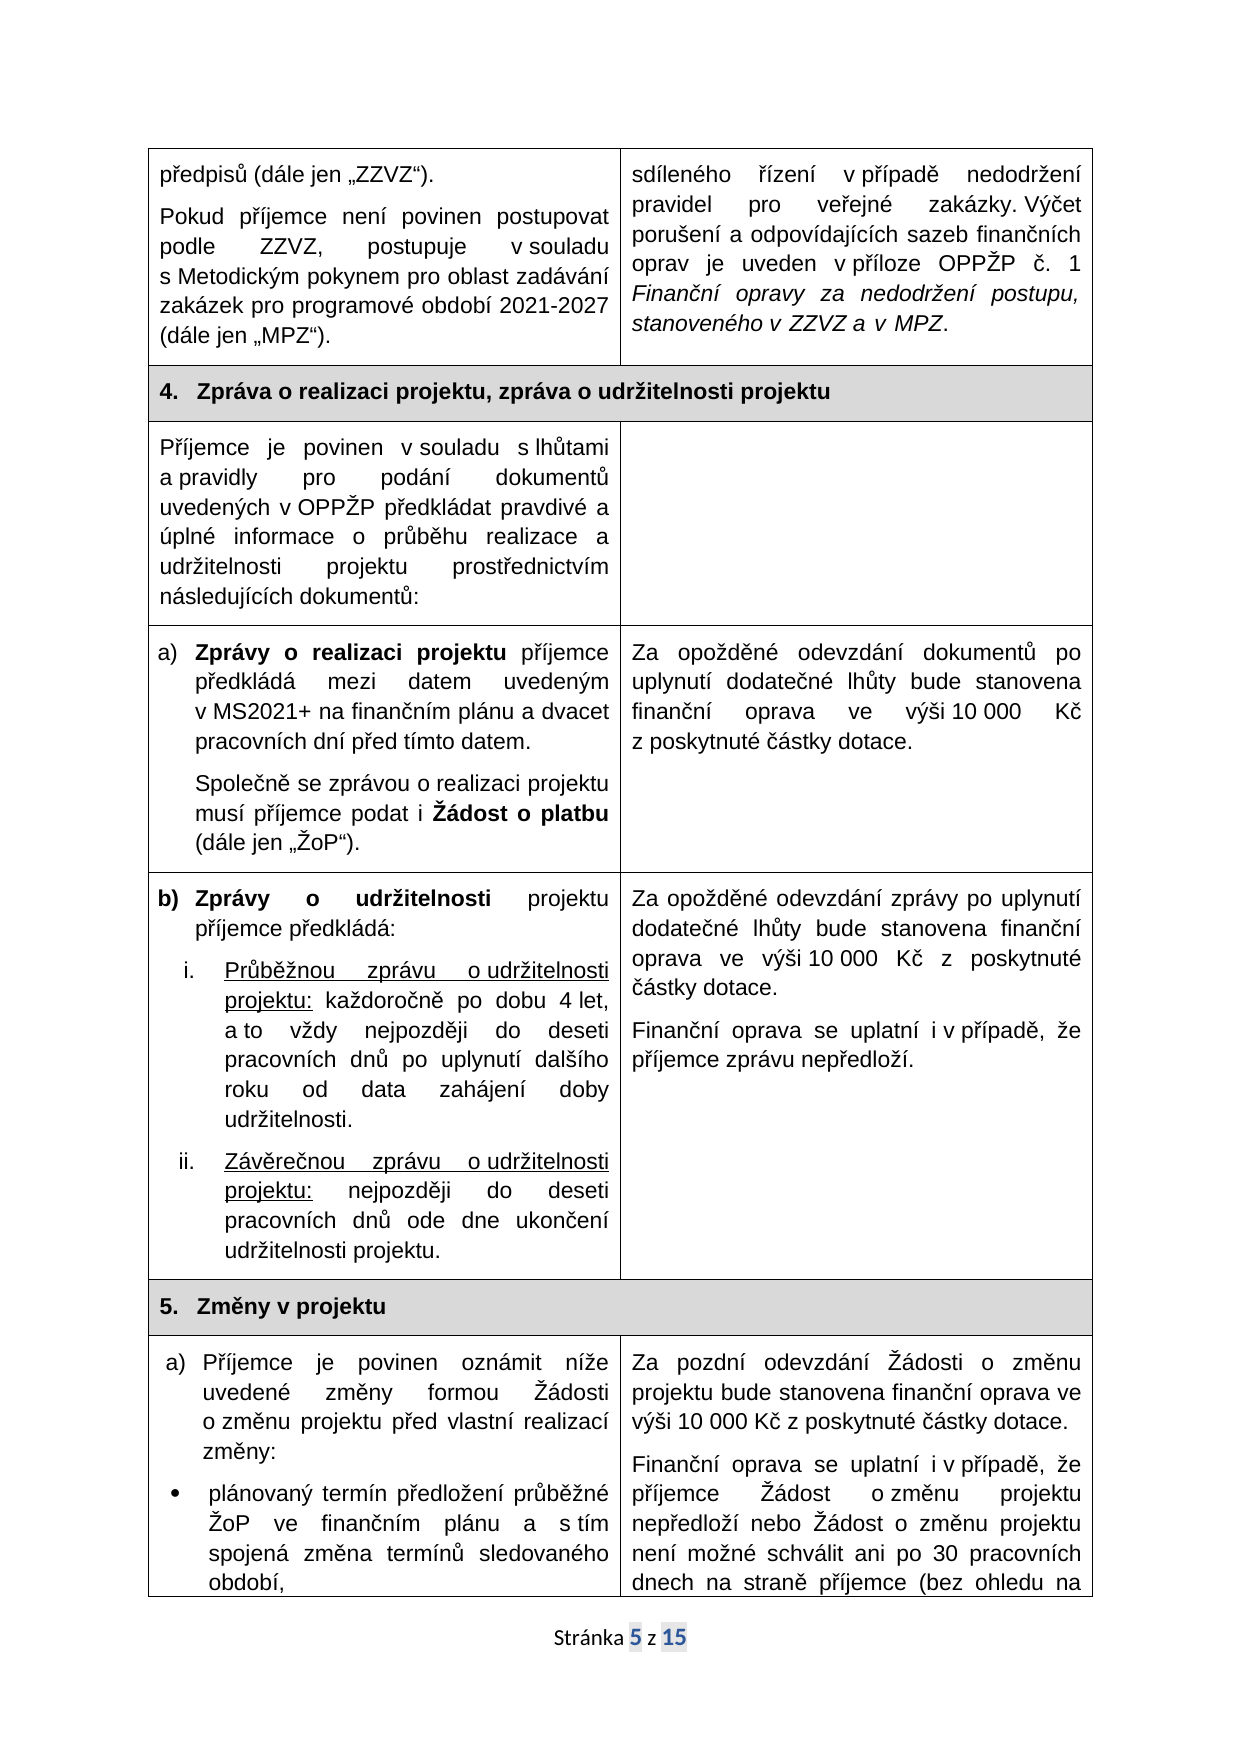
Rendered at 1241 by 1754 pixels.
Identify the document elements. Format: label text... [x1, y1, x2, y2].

table_cell Příjemce je povinen v souladu s lhůtami a pravidly pro podání dokumentů uvedených v OPPŽP předkládat pravdivé a úplné informace o průběhu realizace a udržitelnosti projektu prostřednictvím následujících dokumentů: [149, 422, 620, 625]
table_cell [149, 1336, 620, 1596]
table_cell Za opožděné odevzdání dokumentů po uplynutí dodatečné lhůty bude stanovena finanční oprava ve výši 10 000 Kč z poskytnuté částky dotace. [621, 626, 1092, 872]
table_cell Zprávy o realizaci projektu příjemce předkládá mezi datem uvedeným v MS2021+ na finančním plánu a dvacet pracovních dní před tímto datem. Společně se zprávou o realizaci projektu musí příjemce podat i Žádost o platbu (dále jen „ŽoP“). [149, 626, 620, 872]
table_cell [621, 1336, 1092, 1596]
table_cell Změny v projektu [149, 1280, 1092, 1335]
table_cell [621, 149, 1092, 364]
table_cell [621, 422, 1092, 625]
table_cell Za opožděné odevzdání zprávy po uplynutí dodatečné lhůty bude stanovena finanční oprava ve výši 10 000 Kč z poskytnuté částky dotace. Finanční oprava se uplatní i v případě, že příjemce zprávu nepředloží. [621, 873, 1092, 1279]
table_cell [149, 149, 620, 364]
table_cell Zprávy o udržitelnosti projektu příjemce předkládá: Průběžnou zprávu o udržitelnosti projektu: každoročně po dobu 4 let, a to vždy nejpozději do deseti pracovních dnů po uplynutí dalšího roku od data zahájení doby udržitelnosti. Závěrečnou zprávu o udržitelnosti projektu: nejpozději do deseti pracovních dnů ode dne ukončení udržitelnosti projektu. [149, 873, 620, 1279]
table_cell Zpráva o realizaci projektu, zpráva o udržitelnosti projektu [149, 366, 1092, 421]
